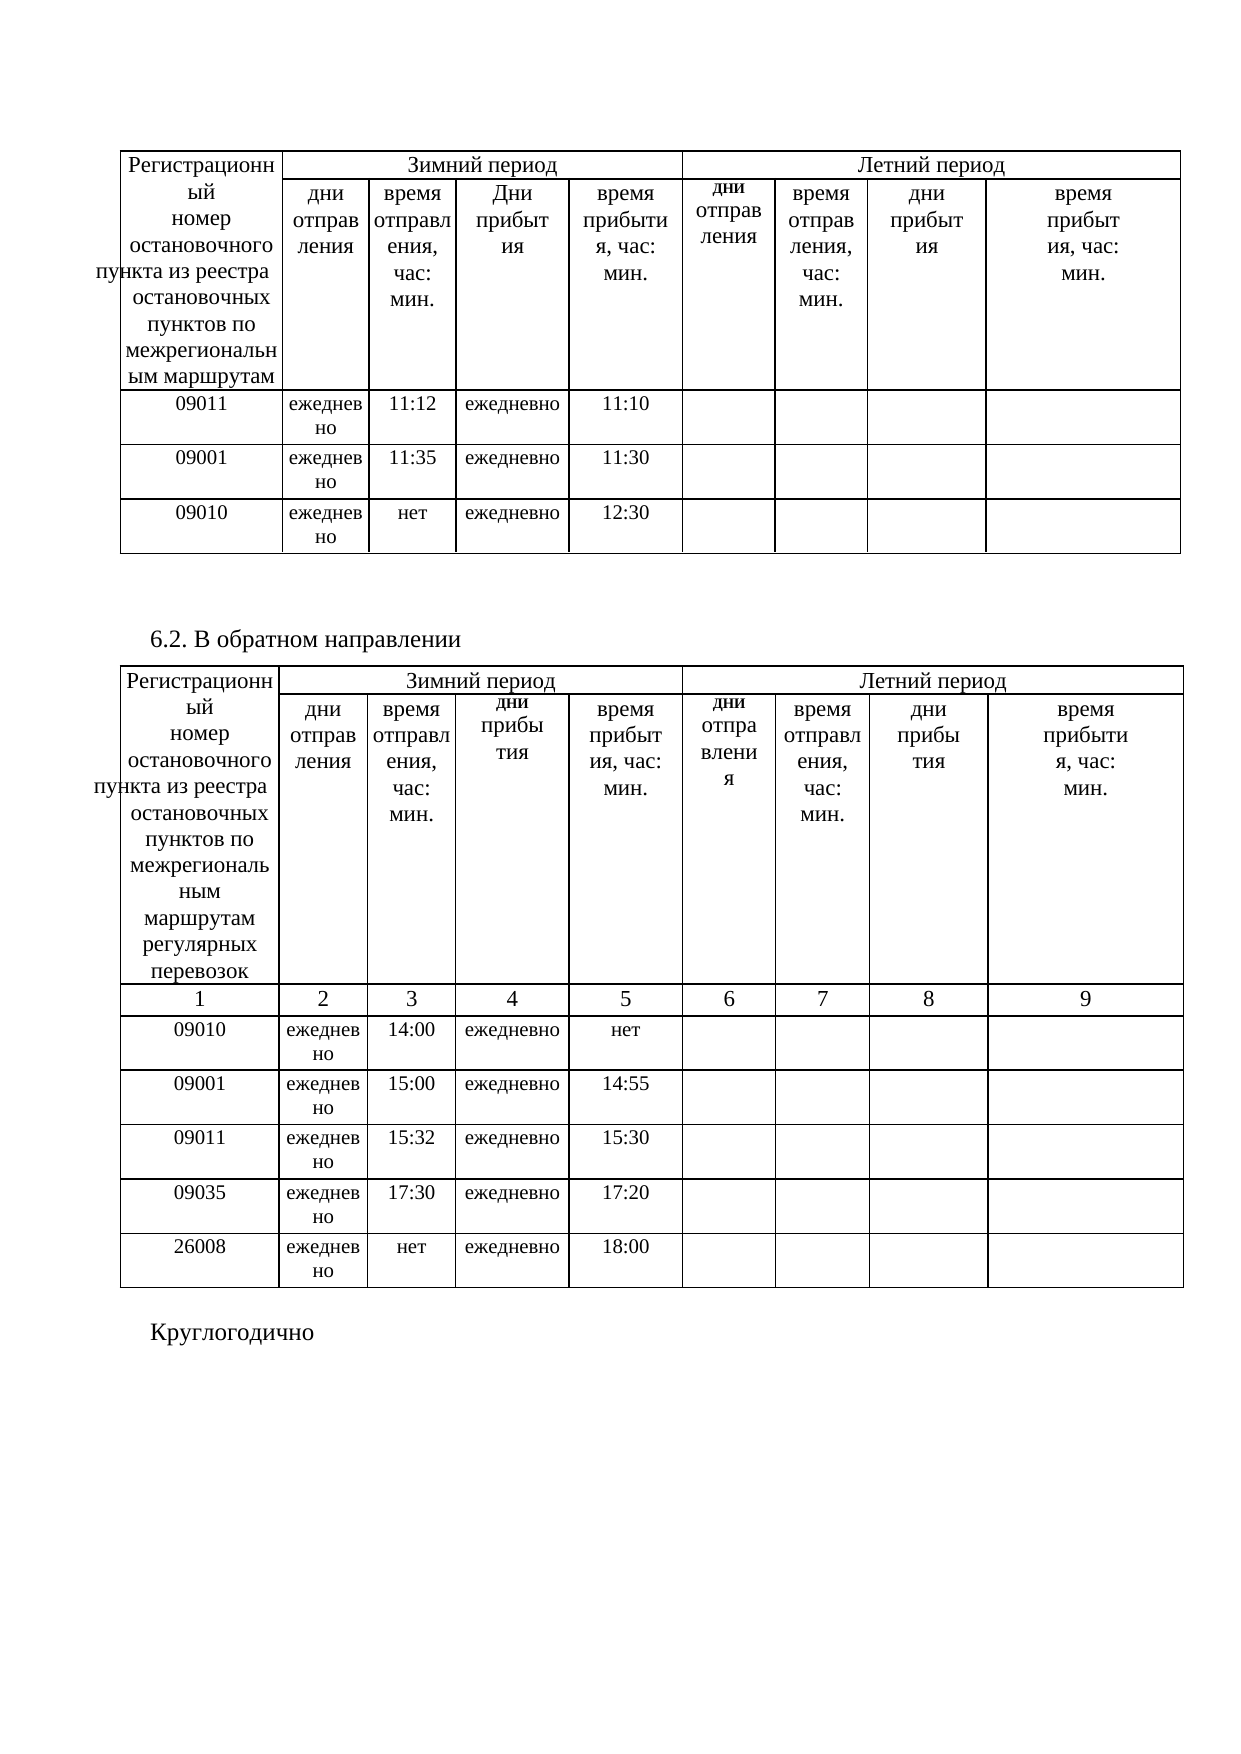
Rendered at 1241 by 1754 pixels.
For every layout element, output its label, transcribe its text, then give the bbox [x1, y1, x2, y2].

table_cell ежедневно [280, 1071, 367, 1124]
table_cell время отправ ления, час: мин. [776, 180, 867, 389]
table_cell нет [570, 1017, 682, 1069]
table_cell ежедневно [456, 1017, 568, 1069]
table_cell 26008 [121, 1234, 278, 1287]
table_cell ежедневно [457, 500, 568, 552]
table_cell ежедневно [457, 445, 568, 498]
table_cell [987, 391, 1180, 444]
table_cell 11:12 [370, 391, 455, 444]
table_cell 15:30 [570, 1125, 682, 1178]
table_cell [776, 445, 867, 498]
table_cell [776, 1071, 869, 1124]
table_cell нет [370, 500, 455, 552]
table_cell [683, 1071, 775, 1124]
table_cell 2 [280, 985, 367, 1015]
table_header Регистрационный номер остановочного пункта из реестра остановочных пунктов по межрегиональным маршрутам регулярных перевозок [121, 667, 278, 983]
table_cell 11:30 [570, 445, 682, 498]
table_cell 09010 [121, 1017, 278, 1069]
table_cell дни отправ ления [280, 695, 367, 983]
table_cell [989, 1125, 1183, 1178]
table_cell [989, 1017, 1183, 1069]
table_cell нет [368, 1234, 455, 1287]
table_cell 3 [368, 985, 455, 1015]
table_cell [870, 1017, 987, 1069]
table_cell [776, 1125, 869, 1178]
table_cell 09001 [121, 445, 282, 498]
table_cell [870, 1234, 987, 1287]
table_cell время прибыт ия, час: мин. [570, 695, 682, 983]
table_cell [868, 500, 985, 552]
table_cell [989, 1234, 1183, 1287]
table_cell 15:00 [368, 1071, 455, 1124]
table_cell [868, 391, 985, 444]
table_cell [989, 1071, 1183, 1124]
table_cell [683, 500, 774, 552]
table_cell [683, 1125, 775, 1178]
table_cell [776, 391, 867, 444]
table_cell [683, 1180, 775, 1232]
table_cell ДНИ прибы тия [456, 695, 568, 983]
table_cell ежедневно [280, 1234, 367, 1287]
table_cell 15:32 [368, 1125, 455, 1178]
table_cell ДНИ отправ ления [683, 180, 774, 389]
table_cell 5 [570, 985, 682, 1015]
table_cell 9 [989, 985, 1183, 1015]
table_cell [776, 1017, 869, 1069]
table_cell 09011 [121, 391, 282, 444]
table_cell [870, 1180, 987, 1232]
table_cell время отправл ения, час: мин. [368, 695, 455, 983]
table_cell 11:10 [570, 391, 682, 444]
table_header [121, 152, 282, 389]
table_cell 09010 [121, 500, 282, 552]
table_cell ежедневно [280, 1017, 367, 1069]
table_cell ежедневно [456, 1071, 568, 1124]
table_cell 17:30 [368, 1180, 455, 1232]
table_header Зимний период [280, 667, 682, 693]
table_cell [683, 391, 774, 444]
table_cell ДНИ отпра влени я [683, 695, 775, 983]
table_cell [870, 1071, 987, 1124]
table_cell дни отправ ления [283, 180, 368, 389]
table_cell ежедневно [457, 391, 568, 444]
table_header Летний период [683, 667, 1183, 693]
table_cell 4 [456, 985, 568, 1015]
table_cell 8 [870, 985, 987, 1015]
table_cell ежедневно [456, 1234, 568, 1287]
table_cell [868, 445, 985, 498]
table_cell ежедневно [283, 445, 368, 498]
table_header Зимний период [283, 152, 682, 178]
table_cell [776, 1234, 869, 1287]
table_cell 6 [683, 985, 775, 1015]
table_cell [870, 1125, 987, 1178]
table_cell 09035 [121, 1180, 278, 1232]
table_cell Дни прибыт ия [457, 180, 568, 389]
table_cell 14:00 [368, 1017, 455, 1069]
table_cell ежедневно [456, 1125, 568, 1178]
table_cell 17:20 [570, 1180, 682, 1232]
table_cell время прибыт ия, час: мин. [987, 180, 1180, 389]
table_cell 09011 [121, 1125, 278, 1178]
table_cell [683, 1234, 775, 1287]
table_cell дни прибыт ия [868, 180, 985, 389]
table_cell время отправл ения, час: мин. [776, 695, 869, 983]
text 6.2. В обратном направлении [150, 624, 1090, 653]
table_cell ежедневно [456, 1180, 568, 1232]
table_cell [776, 1180, 869, 1232]
table_cell 12:30 [570, 500, 682, 552]
text Круглогодично [150, 1317, 1090, 1346]
table_cell время отправл ения, час: мин. [370, 180, 455, 389]
table_cell [989, 1180, 1183, 1232]
table_cell дни прибы тия [870, 695, 987, 983]
table_cell [987, 445, 1180, 498]
table_cell 14:55 [570, 1071, 682, 1124]
table_cell ежедневно [283, 391, 368, 444]
table_cell 18:00 [570, 1234, 682, 1287]
table_cell время прибыти я, час: мин. [989, 695, 1183, 983]
table_cell [683, 445, 774, 498]
table_cell ежедневно [280, 1180, 367, 1232]
table_cell ежедневно [280, 1125, 367, 1178]
table_cell [776, 500, 867, 552]
table_header Летний период [683, 152, 1180, 178]
table_cell 7 [776, 985, 869, 1015]
table_cell ежедневно [283, 500, 368, 552]
table_cell [987, 500, 1180, 552]
table_cell [683, 1017, 775, 1069]
table_cell время прибыти я, час: мин. [570, 180, 682, 389]
table_cell 1 [121, 985, 278, 1015]
table_cell 11:35 [370, 445, 455, 498]
table_cell 09001 [121, 1071, 278, 1124]
